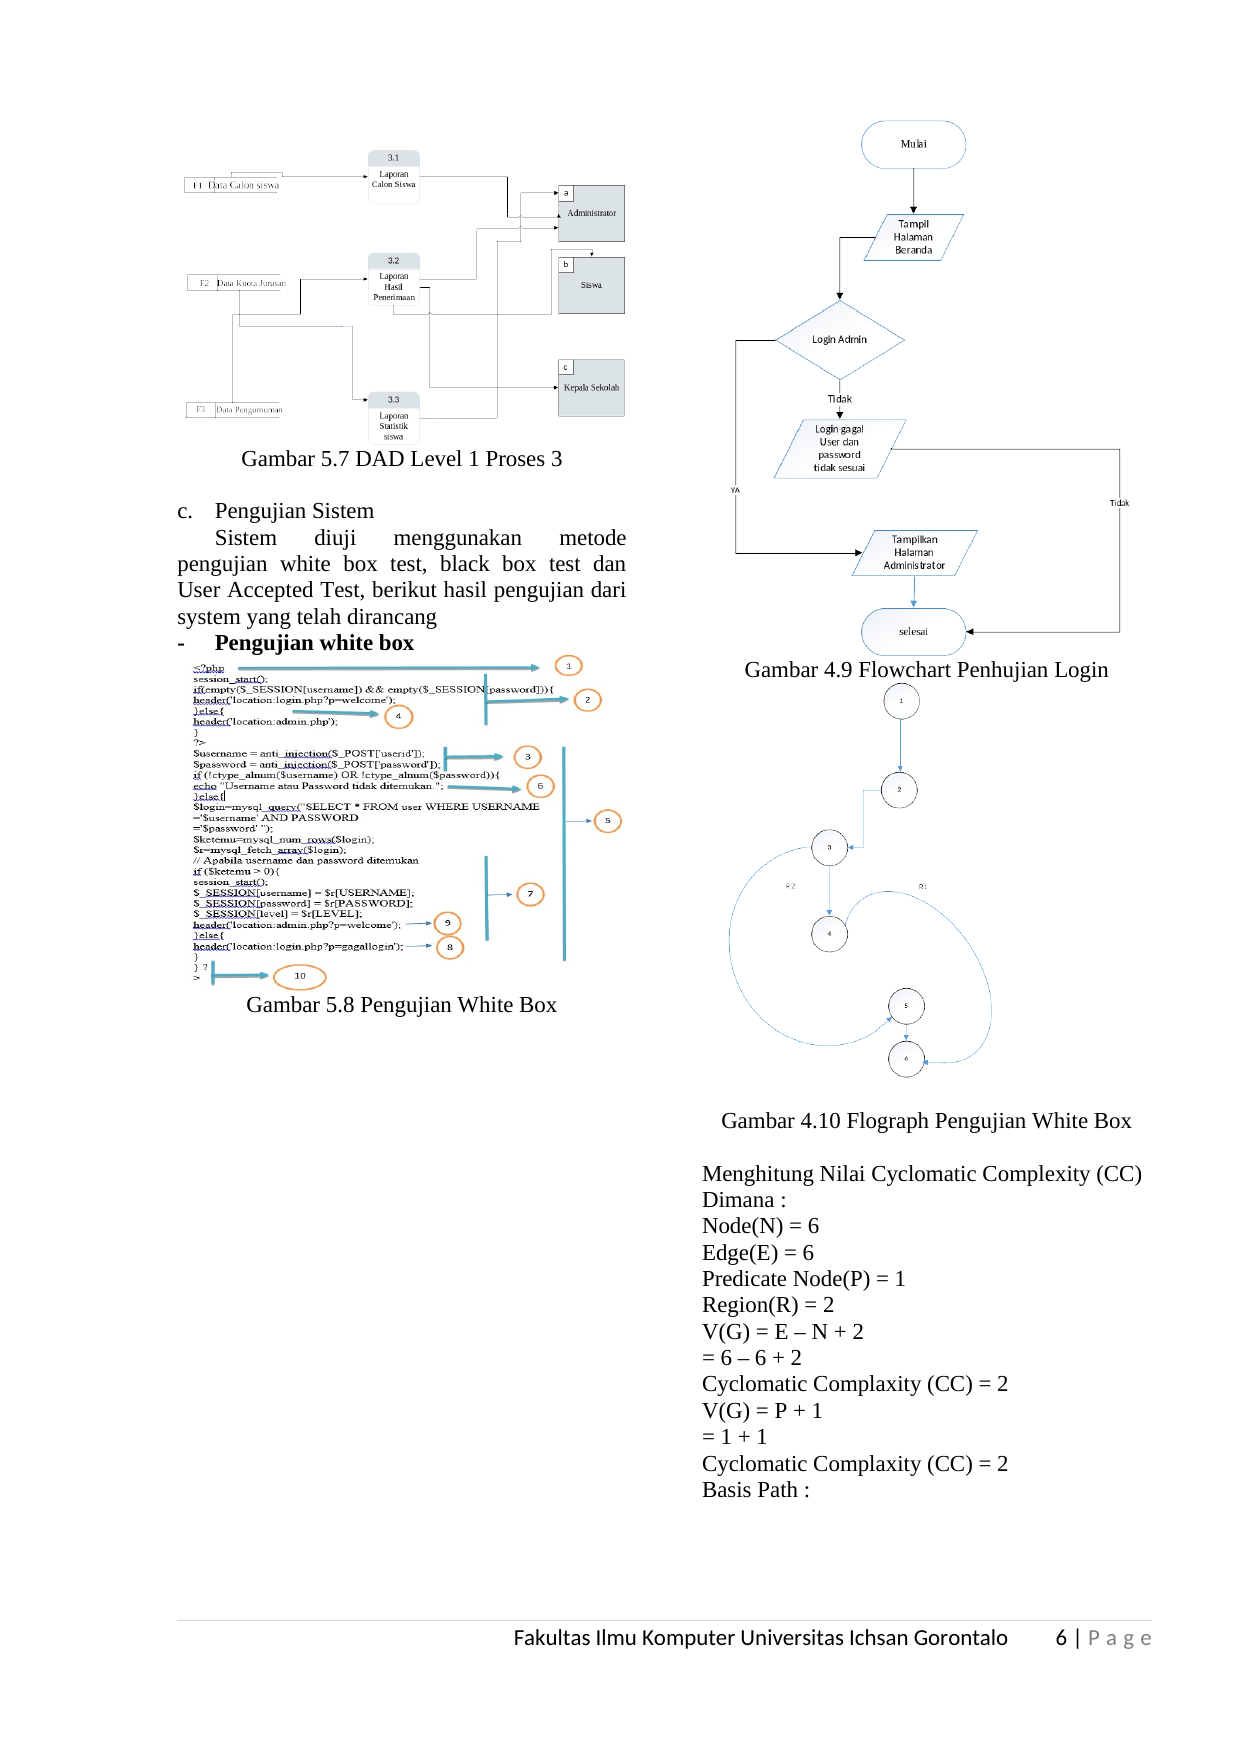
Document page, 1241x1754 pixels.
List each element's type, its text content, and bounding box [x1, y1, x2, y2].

text V(G) = P + 1 [702, 1397, 1152, 1423]
text Gambar 5.8 Pengujian White Box [177, 992, 627, 1018]
picture [177, 655, 627, 992]
text Basis Path : [702, 1476, 1152, 1502]
text Edge(E) = 6 [702, 1239, 1152, 1265]
text Gambar 4.9 Flowchart Penhujian Login [702, 656, 1152, 682]
text V(G) = E – N + 2 [702, 1318, 1152, 1344]
text Menghitung Nilai Cyclomatic Complexity (CC) [702, 1160, 1152, 1186]
text Gambar 5.7 DAD Level 1 Proses 3 [177, 445, 627, 471]
text Cyclomatic Complaxity (CC) = 2 [702, 1371, 1152, 1397]
text Dimana : [702, 1186, 1152, 1212]
text Region(R) = 2 [702, 1291, 1152, 1318]
list Sistem diuji menggunakan metode pengujian white box test, black box test dan User Accepted Test, berikut hasil pengujian dari system yang telah dirancang [177, 524, 627, 629]
text Gambar 4.10 Flograph Pengujian White Box [702, 682, 1152, 1133]
text Cyclomatic Complaxity (CC) = 2 [702, 1449, 1152, 1476]
text = 1 + 1 [702, 1423, 1152, 1449]
text Node(N) = 6 [702, 1212, 1152, 1239]
list Pengujian Sistem [177, 497, 627, 524]
text = 6 – 6 + 2 [702, 1344, 1152, 1371]
list Pengujian white box [177, 629, 627, 655]
text Predicate Node(P) = 1 [702, 1265, 1152, 1291]
